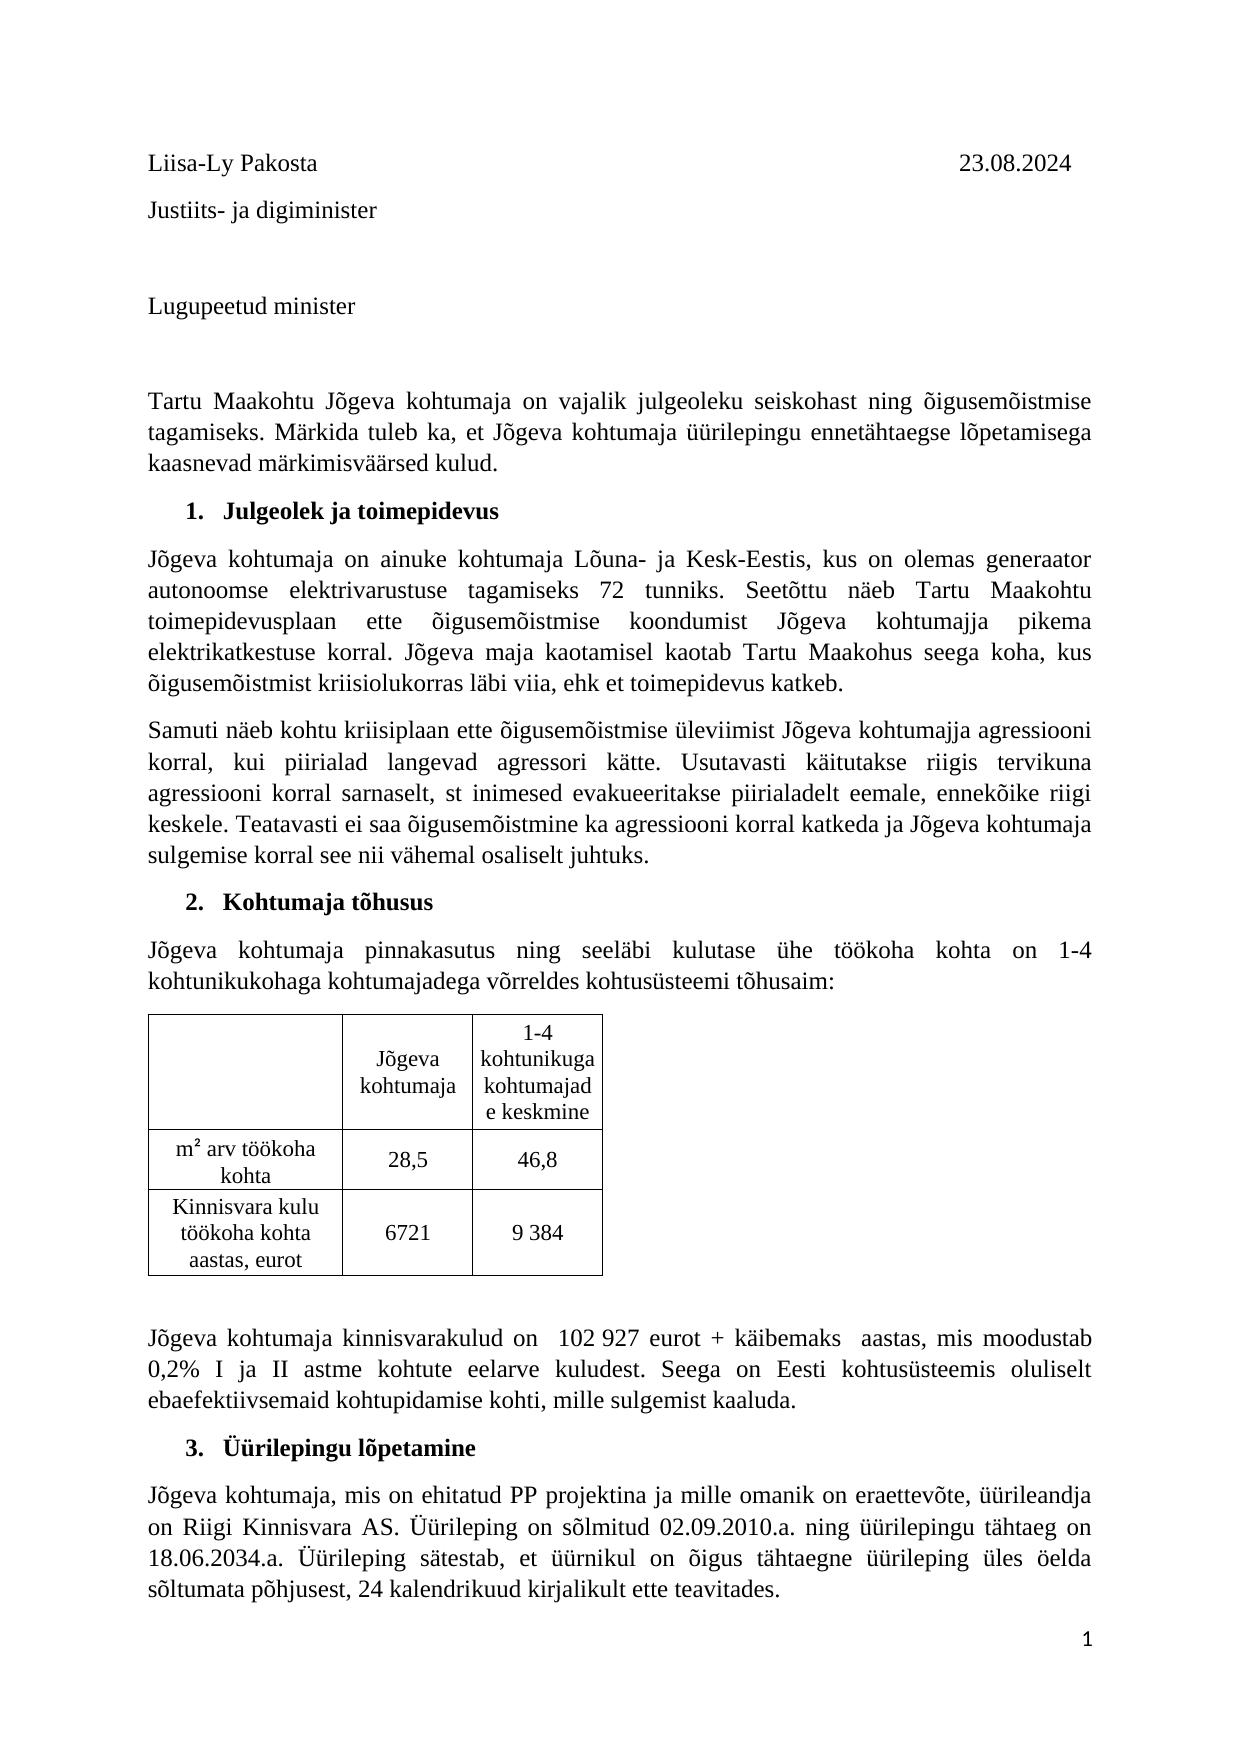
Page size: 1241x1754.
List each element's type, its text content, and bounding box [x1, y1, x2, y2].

list Kohtumaja tõhusus [185, 887, 1093, 916]
text Jõgeva kohtumaja, mis on ehitatud PP projektina ja mille omanik on eraettevõte, üürileandja on Riigi Kinnisvara AS. Üürileping on sõlmitud 02.09.2010.a. ning üürilepingu tähtaeg on 18.06.2034.a. Üürileping sätestab, et üürnikul on õigus tähtaegne üürileping üles öelda sõltumata põhjusest, 24 kalendrikuud kirjalikult ette teavitades. [148, 1481, 1093, 1602]
table_cell m² arv töökoha kohta [149, 1130, 342, 1189]
table_cell 6721 [343, 1190, 472, 1275]
text Jõgeva kohtumaja on ainuke kohtumaja Lõuna- ja Kesk-Eestis, kus on olemas generaator autonoomse elektrivarustuse tagamiseks 72 tunniks. Seetõttu näeb Tartu Maakohtu toimepidevusplaan ette õigusemõistmise koondumist Jõgeva kohtumajja pikema elektrikatkestuse korral. Jõgeva maja kaotamisel kaotab Tartu Maakohus seega koha, kus õigusemõistmist kriisiolukorras läbi viia, ehk et toimepidevus katkeb. [148, 544, 1093, 697]
table_cell 28,5 [343, 1130, 472, 1189]
text Samuti näeb kohtu kriisiplaan ette õigusemõistmise üleviimist Jõgeva kohtumajja agressiooni korral, kui piirialad langevad agressori kätte. Usutavasti käitutakse riigis tervikuna agressiooni korral sarnaselt, st inimesed evakueeritakse piirialadelt eemale, ennekõike riigi keskele. Teatavasti ei saa õigusemõistmine ka agressiooni korral katkeda ja Jõgeva kohtumaja sulgemise korral see nii vähemal osaliselt juhtuks. [148, 716, 1093, 868]
text Justiits- ja digiminister [148, 195, 1093, 224]
table_header Jõgeva kohtumaja [343, 1015, 472, 1129]
text Tartu Maakohtu Jõgeva kohtumaja on vajalik julgeoleku seiskohast ning õigusemõistmise tagamiseks. Märkida tuleb ka, et Jõgeva kohtumaja üürilepingu ennetähtaegse lõpetamisega kaasnevad märkimisväärsed kulud. [148, 386, 1093, 477]
table_header 1-4 kohtunikuga kohtumajade keskmine [473, 1015, 602, 1129]
table_cell 9 384 [473, 1190, 602, 1275]
list Julgeolek ja toimepidevus [185, 496, 1093, 525]
text Jõgeva kohtumaja kinnisvarakulud on 102 927 eurot + käibemaks aastas, mis moodustab 0,2% I ja II astme kohtute eelarve kuludest. Seega on Eesti kohtusüsteemis oluliselt ebaefektiivsemaid kohtupidamise kohti, mille sulgemist kaaluda. [148, 1323, 1093, 1414]
table_cell 46,8 [473, 1130, 602, 1189]
list Üürilepingu lõpetamine [185, 1433, 1093, 1462]
table_header [149, 1015, 342, 1129]
table_cell Kinnisvara kulu töökoha kohta aastas, eurot [149, 1190, 342, 1275]
text Jõgeva kohtumaja pinnakasutus ning seeläbi kulutase ühe töökoha kohta on 1-4 kohtunikukohaga kohtumajadega võrreldes kohtusüsteemi tõhusaim: [148, 935, 1093, 995]
text Lugupeetud minister [148, 291, 1093, 319]
text Liisa-Ly Pakosta 23.08.2024 [148, 148, 1093, 176]
